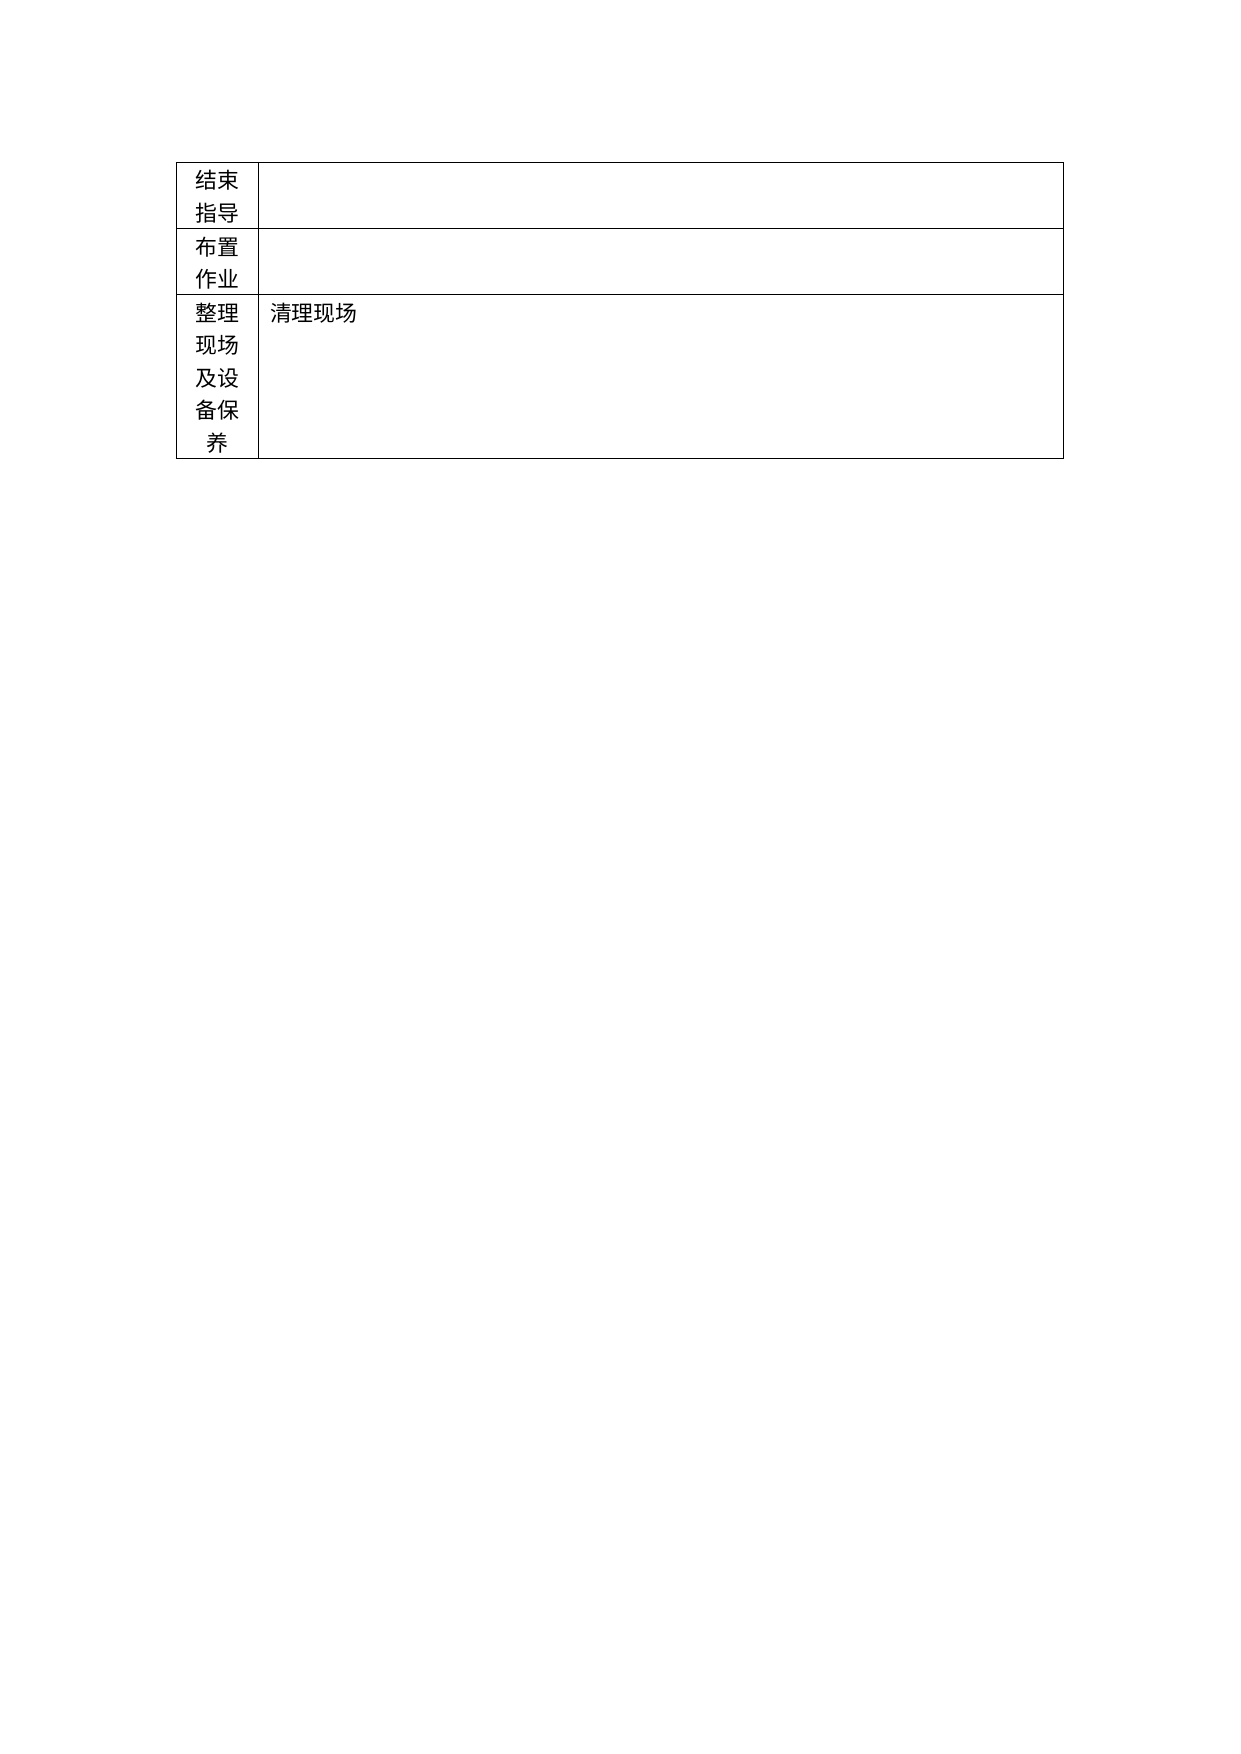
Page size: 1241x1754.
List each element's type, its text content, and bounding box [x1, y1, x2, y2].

table_cell [259, 163, 1063, 228]
table_cell 清理现场 [259, 295, 1063, 458]
table_cell 布置作业 [177, 229, 258, 294]
table_cell [259, 229, 1063, 294]
table_cell 结束指导 [177, 163, 258, 228]
table_cell 整理现场及设备保养 [177, 295, 258, 458]
